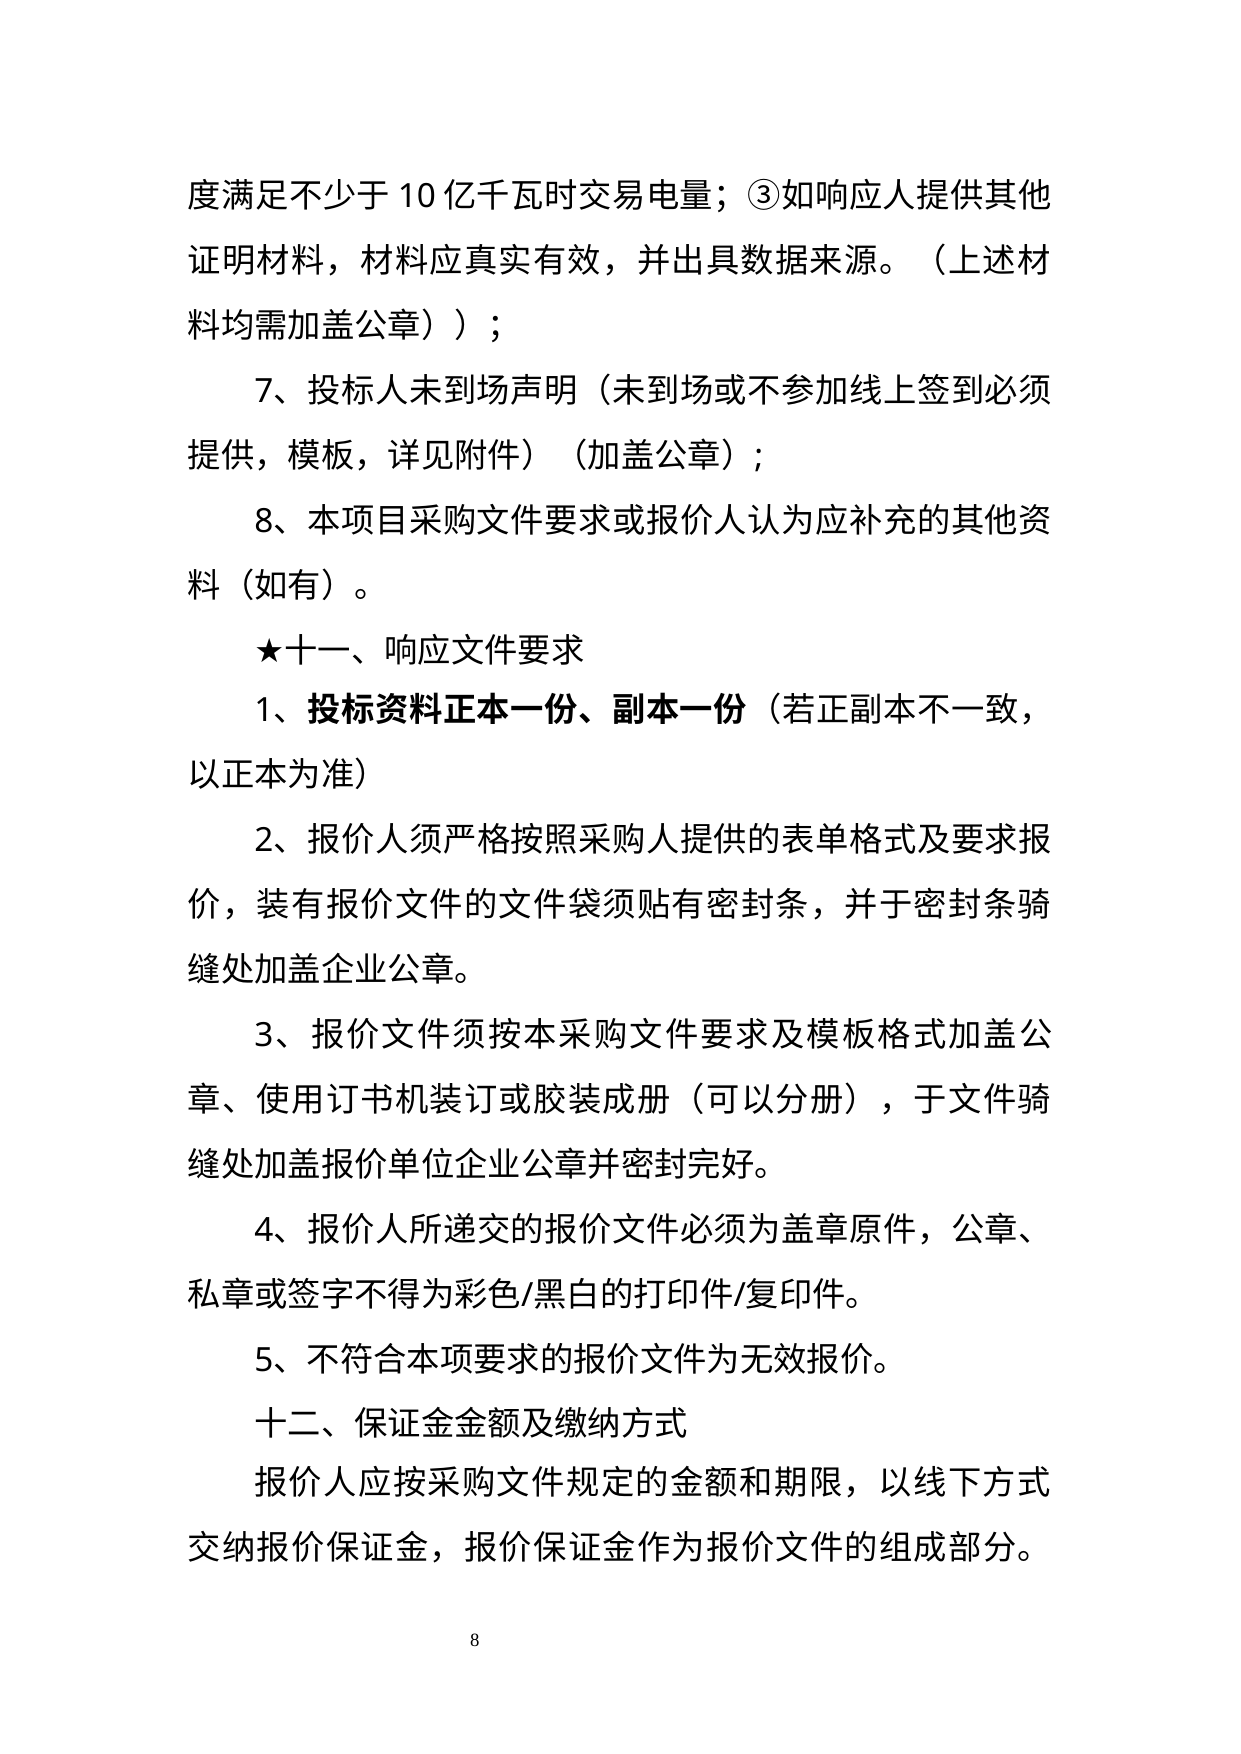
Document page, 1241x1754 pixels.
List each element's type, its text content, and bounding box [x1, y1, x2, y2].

list 3、报价文件须按本采购文件要求及模板格式加盖公章、使用订书机装订或胶装成册（可以分册），于文件骑缝处加盖报价单位企业公章并密封完好。 [187, 999, 1053, 1194]
list 8、本项目采购文件要求或报价人认为应补充的其他资料（如有）。 [187, 486, 1053, 616]
list 十二、保证金金额及缴纳方式 [187, 1389, 1053, 1447]
text ★十一、响应文件要求 [187, 616, 1053, 674]
list 5、不符合本项要求的报价文件为无效报价。 [187, 1324, 1053, 1389]
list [187, 1447, 1053, 1577]
list 7、投标人未到场声明（未到场或不参加线上签到必须提供，模板，详见附件）（加盖公章）; [187, 356, 1053, 486]
list 1、投标资料正本一份、副本一份（若正副本不一致，以正本为准） [187, 674, 1053, 804]
list 4、报价人所递交的报价文件必须为盖章原件，公章、私章或签字不得为彩色/黑白的打印件/复印件。 [187, 1194, 1053, 1324]
list 2、报价人须严格按照采购人提供的表单格式及要求报价，装有报价文件的文件袋须贴有密封条，并于密封条骑缝处加盖企业公章。 [187, 804, 1053, 999]
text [187, 161, 1053, 356]
